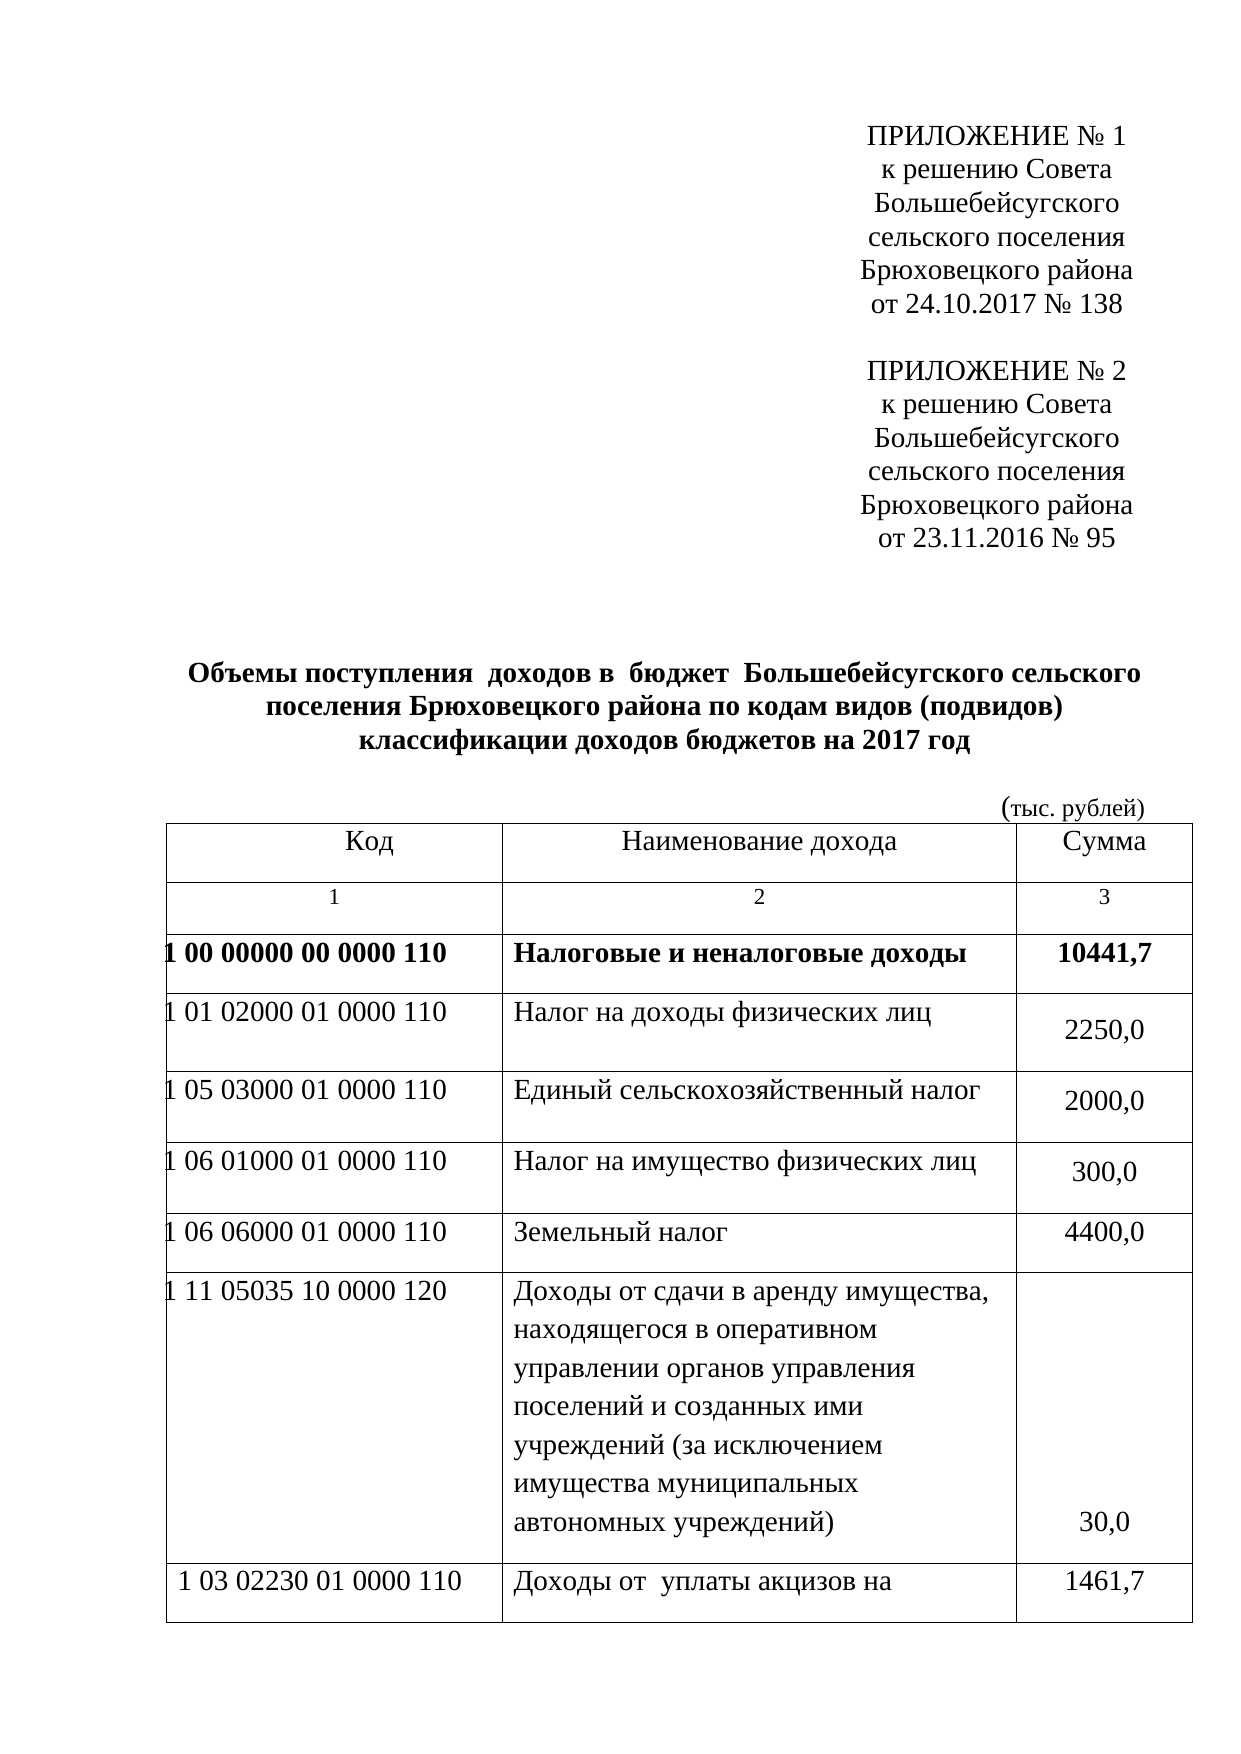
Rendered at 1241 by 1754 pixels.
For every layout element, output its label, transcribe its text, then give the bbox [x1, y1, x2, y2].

table_cell 1461,7 [1017, 1564, 1192, 1622]
text сельского поселения [842, 219, 1152, 252]
table_header Код [167, 824, 502, 882]
table_cell 1 06 01000 01 0000 110 [167, 1143, 502, 1213]
table_cell Налог на доходы физических лиц [503, 994, 1016, 1071]
table_cell Доходы от сдачи в аренду имущества, находящегося в оперативном управлении органов управления поселений и созданных ими учреждений (за исключением имущества муниципальных автономных учреждений) [503, 1273, 1016, 1562]
text сельского поселения [842, 453, 1152, 487]
table_cell 300,0 [1017, 1143, 1192, 1213]
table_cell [503, 1564, 1016, 1622]
table_cell 1 05 03000 01 0000 110 [167, 1072, 502, 1142]
text Большебейсугского [842, 420, 1152, 453]
table_cell 1 01 02000 01 0000 110 [167, 994, 502, 1071]
table_cell 1 00 00000 00 0000 110 [167, 935, 502, 993]
table_cell Земельный налог [503, 1214, 1016, 1272]
text от 24.10.2017 № 138 [842, 286, 1152, 319]
table_cell 1 [167, 883, 502, 934]
table_cell 10441,7 [1017, 935, 1192, 993]
text Брюховецкого района [842, 487, 1152, 521]
text ПРИЛОЖЕНИЕ № 1 [842, 118, 1152, 152]
table_cell 1 06 06000 01 0000 110 [167, 1214, 502, 1272]
text к решению Совета [842, 386, 1152, 420]
text Объемы поступления доходов в бюджет Большебейсугского сельского поселения Брюховецкого района по кодам видов (подвидов) классификации доходов бюджетов на 2017 год [177, 655, 1152, 755]
text к решению Совета [842, 152, 1152, 185]
table_cell Единый сельскохозяйственный налог [503, 1072, 1016, 1142]
text Брюховецкого района [842, 252, 1152, 286]
table_header Сумма [1017, 824, 1192, 882]
table_cell Налоговые и неналоговые доходы [503, 935, 1016, 993]
table_cell Налог на имущество физических лиц [503, 1143, 1016, 1213]
text от 23.11.2016 № 95 [842, 521, 1152, 554]
table_cell 2000,0 [1017, 1072, 1192, 1142]
table_cell 2250,0 [1017, 994, 1192, 1071]
table_cell 30,0 [1017, 1273, 1192, 1562]
table_cell 1 11 05035 10 0000 120 [167, 1273, 502, 1562]
table_cell 2 [503, 883, 1016, 934]
table_cell 3 [1017, 883, 1192, 934]
text ПРИЛОЖЕНИЕ № 2 [842, 353, 1152, 386]
text (тыс. рублей) [177, 789, 1152, 822]
table_header Наименование дохода [503, 824, 1016, 882]
table_cell 4400,0 [1017, 1214, 1192, 1272]
text Большебейсугского [842, 185, 1152, 219]
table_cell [167, 1564, 502, 1622]
